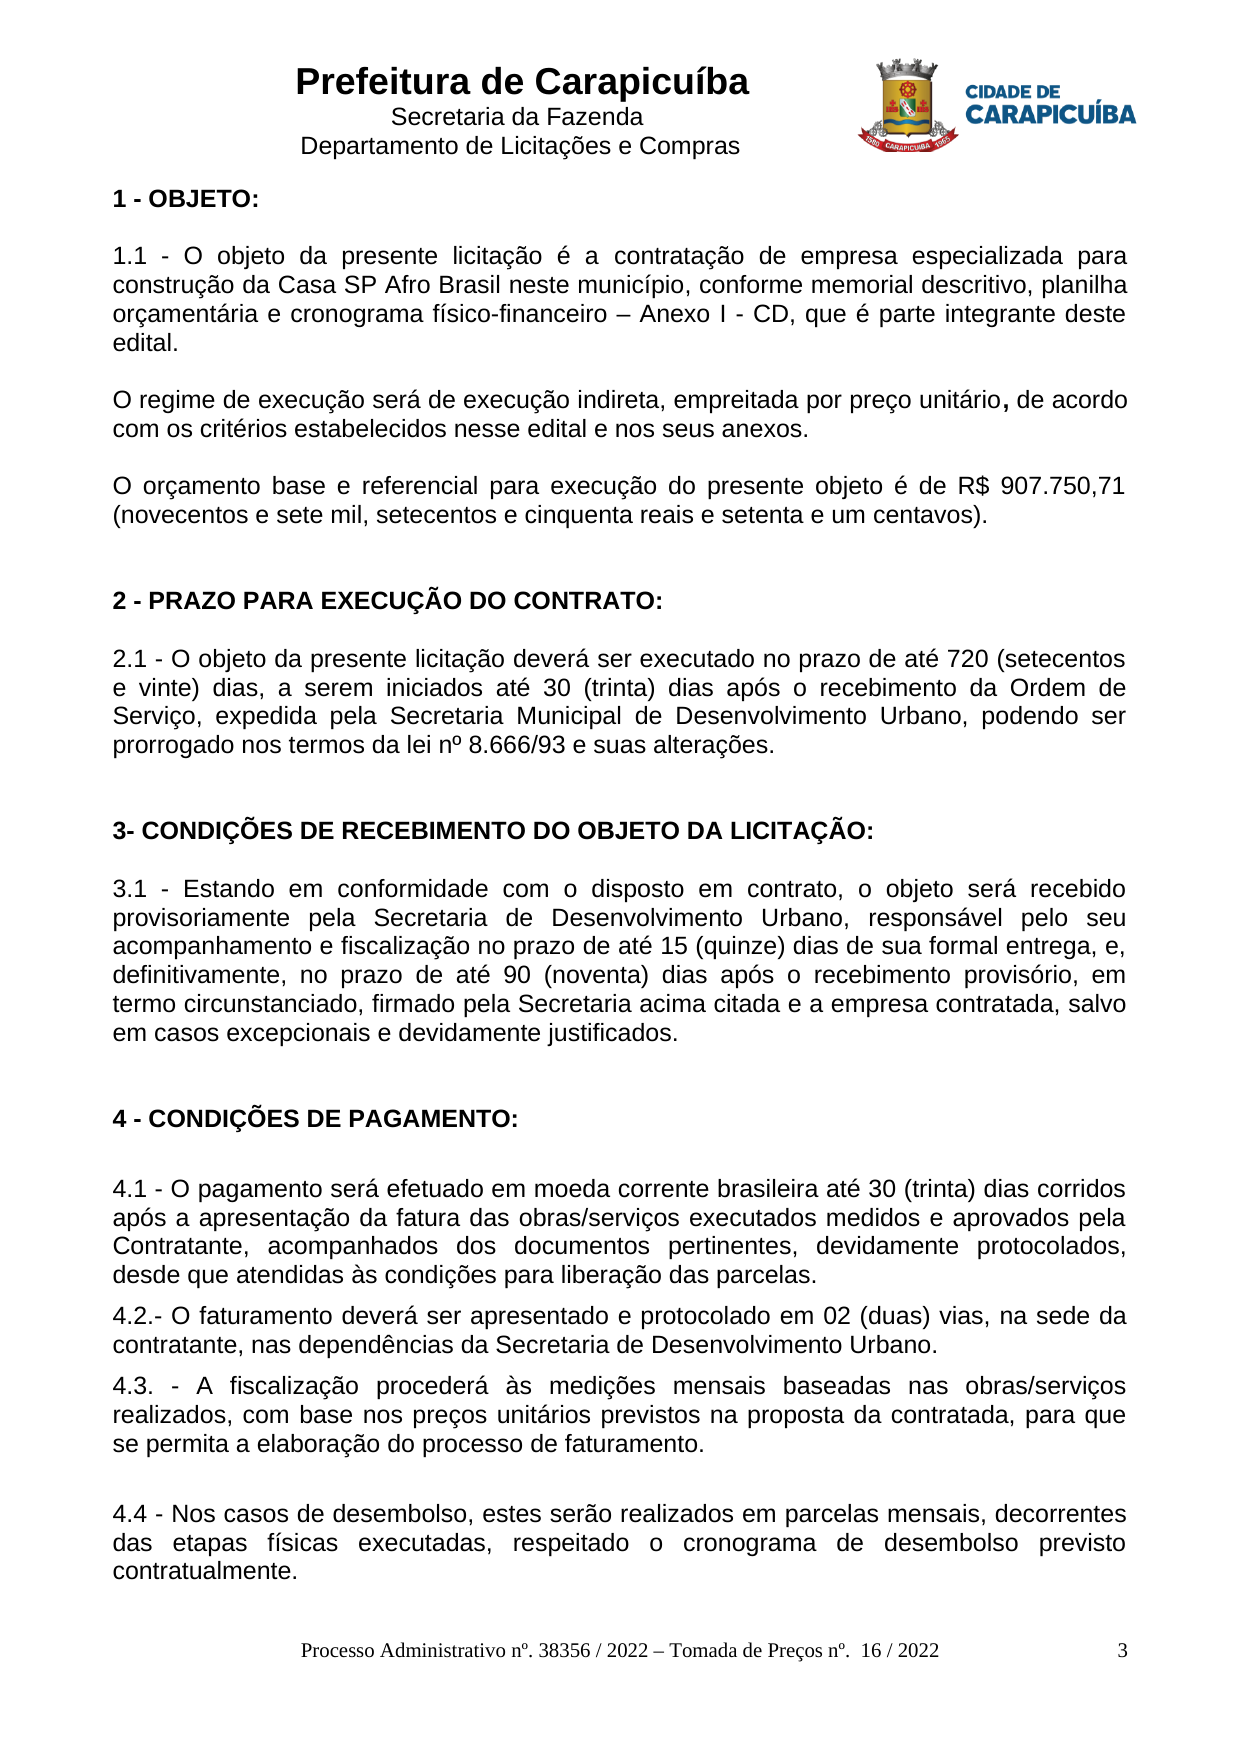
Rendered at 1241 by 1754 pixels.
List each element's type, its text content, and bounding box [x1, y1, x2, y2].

text 4.1 - O pagamento será efetuado em moeda corrente brasileira até 30 (trinta) dias corridos após a apresentação da fatura das obras/serviços executados medidos e aprovados pela Contratante, acompanhados dos documentos pertinentes, devidamente protocolados, desde que atendidas às condições para liberação das parcelas. [112, 1174, 1128, 1289]
text 4.3. - A fiscalização procederá às medições mensais baseadas nas obras/serviços realizados, com base nos preços unitários previstos na proposta da contratada, para que se permita a elaboração do processo de faturamento. [112, 1371, 1128, 1457]
text 3.1 - Estando em conformidade com o disposto em contrato, o objeto será recebido provisoriamente pela Secretaria de Desenvolvimento Urbano, responsável pelo seu acompanhamento e fiscalização no prazo de até 15 (quinze) dias de sua formal entrega, e, definitivamente, no prazo de até 90 (noventa) dias após o recebimento provisório, em termo circunstanciado, firmado pela Secretaria acima citada e a empresa contratada, salvo em casos excepcionais e devidamente justificados. [112, 874, 1128, 1046]
text 2 - PRAZO PARA EXECUÇÃO DO CONTRATO: [112, 586, 1128, 615]
text 1.1 - O objeto da presente licitação é a contratação de empresa especializada para construção da Casa SP Afro Brasil neste município, conforme memorial descritivo, planilha orçamentária e cronograma físico-financeiro – Anexo I - CD, que é parte integrante deste edital. [112, 241, 1128, 356]
text 3- CONDIÇÕES DE RECEBIMENTO DO OBJETO DA LICITAÇÃO: [112, 816, 1128, 845]
text O orçamento base e referencial para execução do presente objeto é de R$ 907.750,71 (novecentos e sete mil, setecentos e cinquenta reais e setenta e um centavos). [112, 471, 1128, 529]
text 4.2.- O faturamento deverá ser apresentado e protocolado em 02 (duas) vias, na sede da contratante, nas dependências da Secretaria de Desenvolvimento Urbano. [112, 1301, 1128, 1359]
text 4.4 - Nos casos de desembolso, estes serão realizados em parcelas mensais, decorrentes das etapas físicas executadas, respeitado o cronograma de desembolso previsto contratualmente. [112, 1499, 1128, 1585]
text 2.1 - O objeto da presente licitação deverá ser executado no prazo de até 720 (setecentos e vinte) dias, a serem iniciados até 30 (trinta) dias após o recebimento da Ordem de Serviço, expedida pela Secretaria Municipal de Desenvolvimento Urbano, podendo ser prorrogado nos termos da lei nº 8.666/93 e suas alterações. [112, 644, 1128, 759]
picture [857, 57, 1139, 152]
text O regime de execução será de execução indireta, empreitada por preço unitário, de acordo com os critérios estabelecidos nesse edital e nos seus anexos. [112, 385, 1128, 442]
text 4 - CONDIÇÕES DE PAGAMENTO: [112, 1104, 1128, 1132]
text 1 - OBJETO: [112, 184, 1128, 212]
